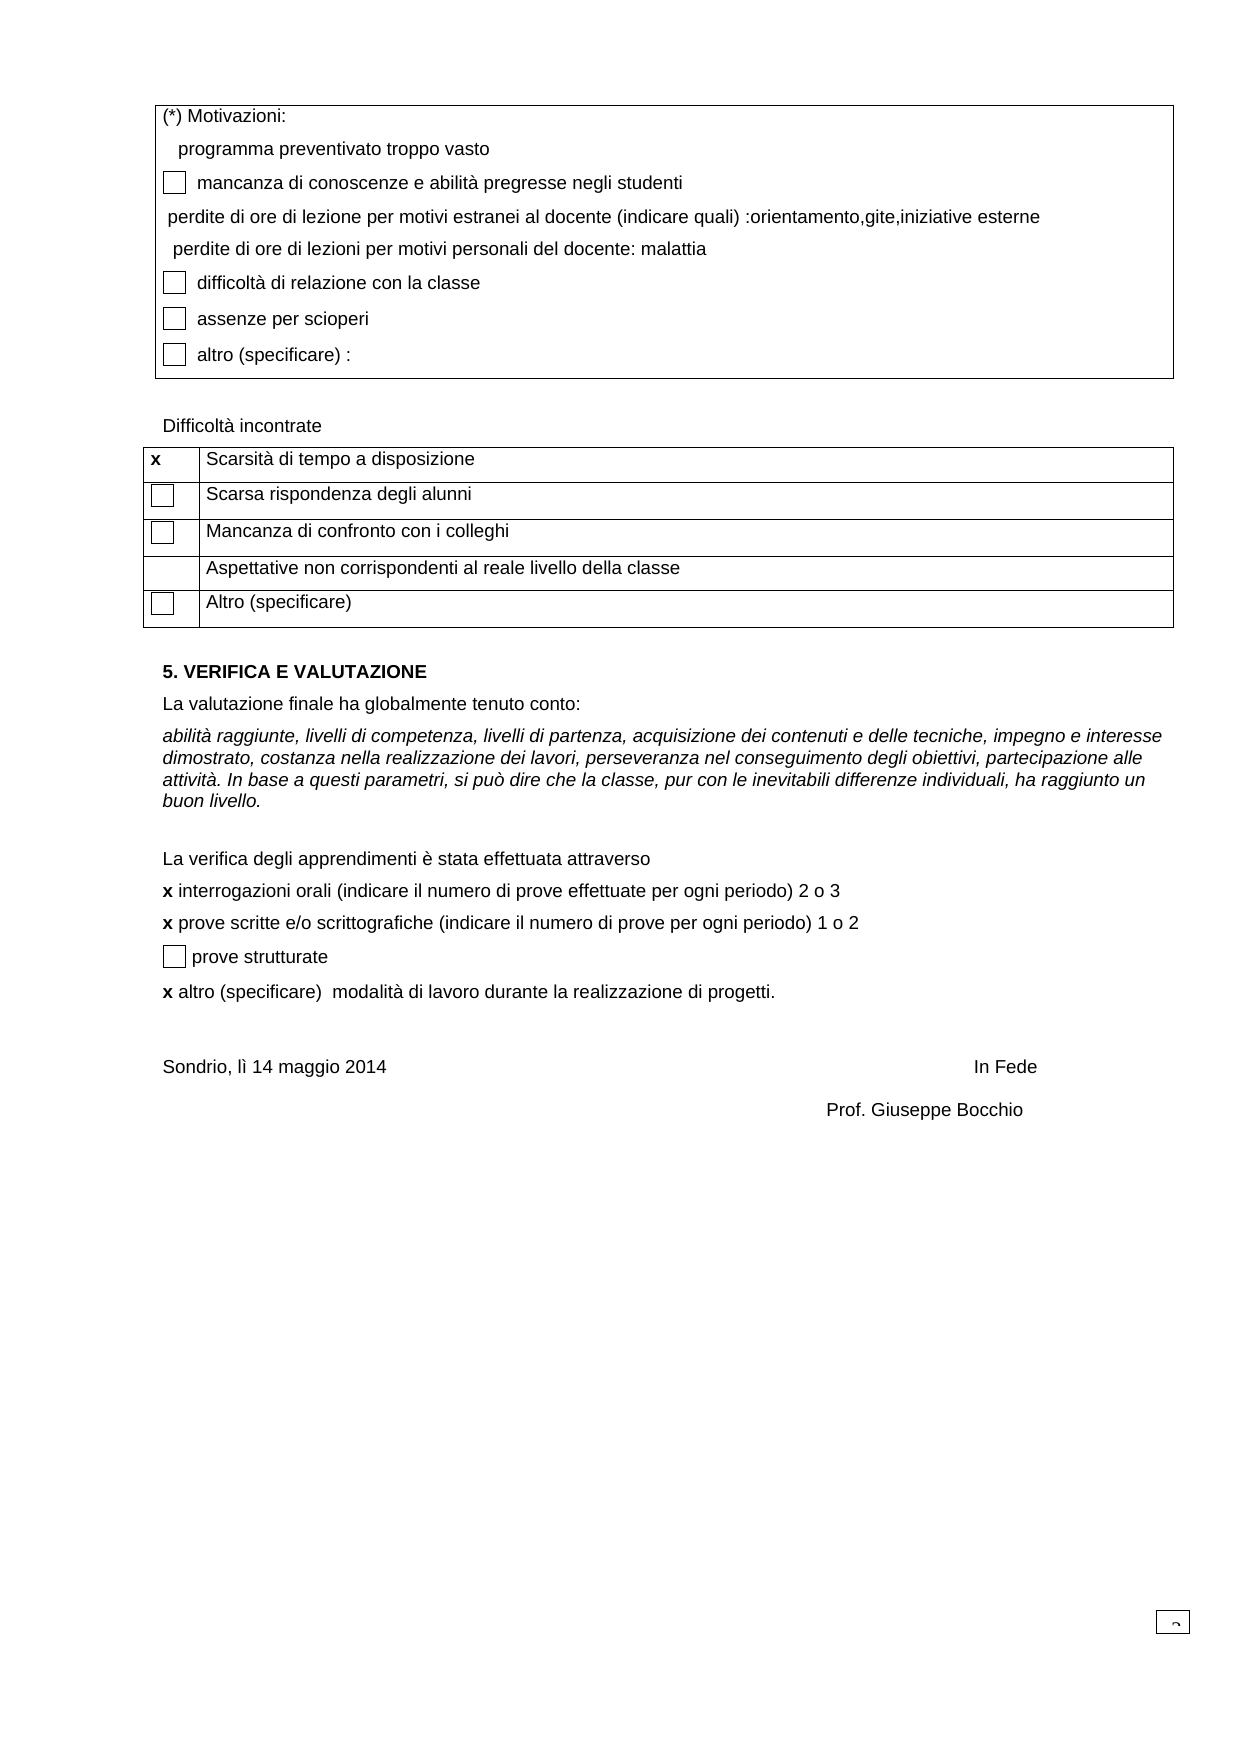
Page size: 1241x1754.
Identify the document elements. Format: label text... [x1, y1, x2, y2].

text Sondrio, lì 14 maggio 2014 In Fede [162, 1056, 1167, 1077]
table_cell (*) Motivazioni: programma preventivato troppo vasto mancanza di conoscenze e abilità pregresse negli studenti perdite di ore di lezione per motivi estranei al docente (indicare quali) :orientamento,gite,iniziative esterne perdite di ore di lezioni per motivi personali del docente: malattia difficoltà di relazione con la classe assenze per scioperi altro (specificare) : [156, 106, 1173, 378]
text Difficoltà incontrate [162, 415, 1167, 436]
text La verifica degli apprendimenti è stata effettuata attraverso [162, 847, 1167, 869]
table_cell Mancanza di confronto con i colleghi [200, 520, 1173, 556]
text abilità raggiunte, livelli di competenza, livelli di partenza, acquisizione dei contenuti e delle tecniche, impegno e interesse dimostrato, costanza nella realizzazione dei lavori, perseveranza nel conseguimento degli obiettivi, partecipazione alle attività. In base a questi parametri, si può dire che la classe, pur con le inevitabili differenze individuali, ha raggiunto un buon livello. [162, 725, 1167, 811]
table_header Scarsità di tempo a disposizione [200, 448, 1173, 482]
text prove strutturate [162, 944, 1167, 968]
table_header x [144, 448, 199, 482]
text Prof. Giuseppe Bocchio [162, 1099, 1167, 1121]
text x altro (specificare) modalità di lavoro durante la realizzazione di progetti. [162, 980, 1167, 1002]
text La valutazione finale ha globalmente tenuto conto: [162, 693, 1167, 714]
table_cell [144, 557, 199, 590]
text x prove scritte e/o scrittografiche (indicare il numero di prove per ogni periodo) 1 o 2 [162, 912, 1167, 934]
text x interrogazioni orali (indicare il numero di prove effettuate per ogni periodo) 2 o 3 [162, 880, 1167, 901]
table_cell Altro (specificare) [200, 591, 1173, 627]
table_cell Scarsa rispondenza degli alunni [200, 483, 1173, 519]
text 5. VERIFICA E VALUTAZIONE [162, 661, 1167, 682]
table_cell [144, 591, 199, 627]
table_cell Aspettative non corrispondenti al reale livello della classe [200, 557, 1173, 590]
table_cell [144, 520, 199, 556]
table_cell [144, 483, 199, 519]
